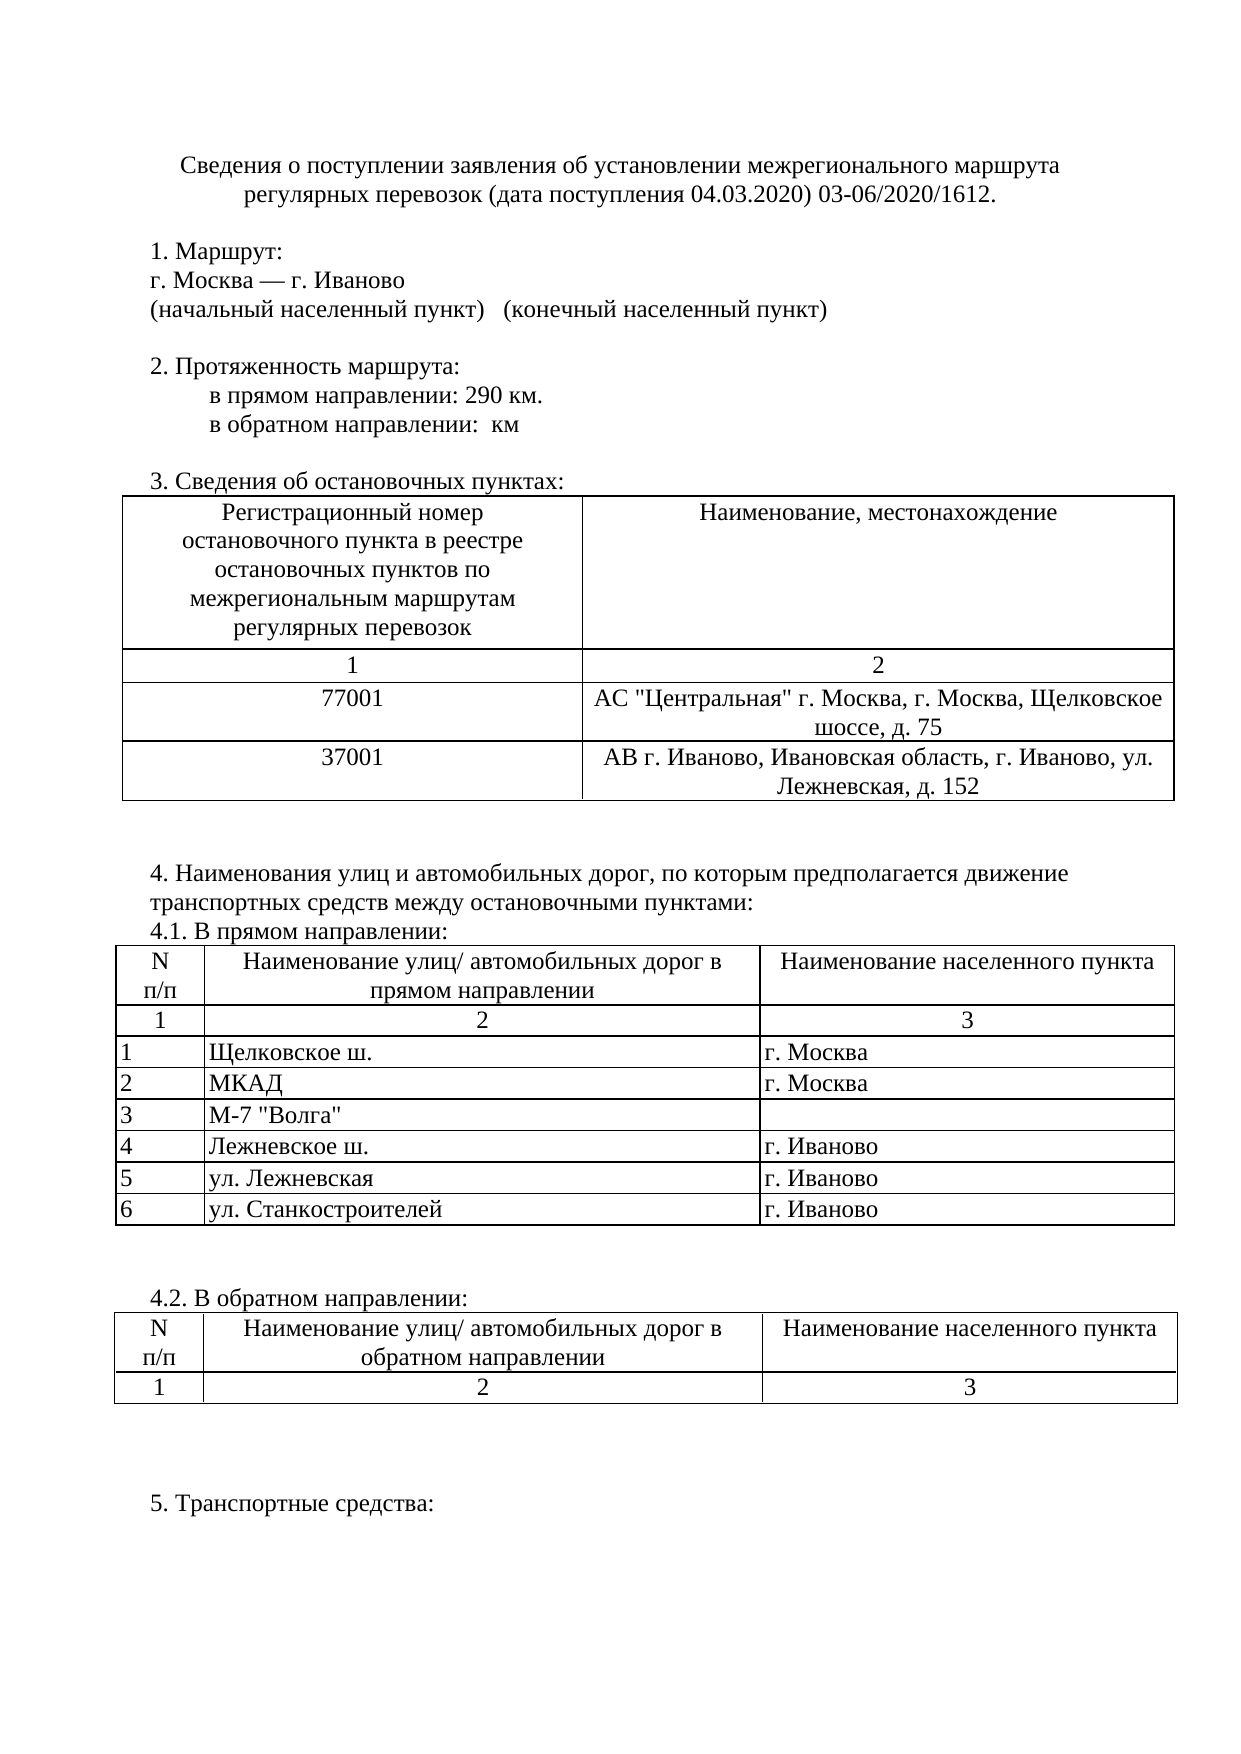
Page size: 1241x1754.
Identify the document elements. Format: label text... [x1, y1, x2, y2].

table_header Наименование улиц/ автомобильных дорог в прямом направлении [205, 946, 759, 1004]
table_cell 2 [117, 1068, 204, 1098]
table_cell АВ г. Иваново, Ивановская область, г. Иваново, ул. Лежневская, д. 152 [583, 742, 1173, 799]
table_cell ул. Станкостроителей [205, 1194, 759, 1224]
table_cell г. Москва [761, 1068, 1174, 1098]
text в обратном направлении: км [150, 409, 1090, 437]
table_cell 37001 [123, 742, 582, 799]
table_cell Щелковское ш. [205, 1037, 759, 1067]
text 2. Протяженность маршрута: [150, 351, 1090, 380]
table_header Наименование населенного пункта [763, 1313, 1177, 1371]
text г. Москва — г. Иваново [150, 265, 1090, 294]
text (начальный населенный пункт) (конечный населенный пункт) [150, 294, 1090, 322]
table_header N п/п [117, 946, 204, 1004]
table_cell 3 [763, 1371, 1177, 1402]
text 4. Наименования улиц и автомобильных дорог, по которым предполагается движение транспортных средств между остановочными пунктами: [150, 858, 1090, 916]
table_cell г. Иваново [761, 1163, 1174, 1193]
table_cell 3 [117, 1100, 204, 1130]
table_cell 2 [205, 1006, 759, 1035]
table_cell ул. Лежневская [205, 1163, 759, 1193]
text 1. Маршрут: [150, 236, 1090, 265]
table_cell 77001 [123, 683, 582, 740]
text в прямом направлении: 290 км. [150, 380, 1090, 409]
table_header Наименование улиц/ автомобильных дорог в обратном направлении [204, 1313, 762, 1371]
table_cell [761, 1100, 1174, 1130]
text 3. Сведения об остановочных пунктах: [150, 466, 1090, 495]
table_cell г. Иваново [761, 1131, 1174, 1161]
table_cell 5 [117, 1163, 204, 1193]
table_header N п/п [115, 1313, 203, 1371]
table_cell М-7 "Волга" [205, 1100, 759, 1130]
table_cell АС "Центральная" г. Москва, г. Москва, Щелковское шоссе, д. 75 [583, 683, 1173, 740]
table_cell 1 [117, 1006, 204, 1035]
table_header Наименование населенного пункта [761, 946, 1174, 1004]
table_cell 1 [115, 1372, 203, 1402]
text 4.1. В прямом направлении: [150, 916, 1090, 945]
table_cell 3 [761, 1006, 1174, 1035]
table_header Наименование, местонахождение [583, 497, 1173, 648]
table_cell 6 [117, 1194, 204, 1224]
table_cell г. Иваново [761, 1194, 1174, 1224]
table_cell 2 [204, 1373, 762, 1402]
table_cell МКАД [205, 1068, 759, 1098]
text 5. Транспортные средства: [150, 1488, 1090, 1517]
table_cell 1 [123, 650, 582, 681]
text 4.2. В обратном направлении: [150, 1283, 1090, 1312]
table_cell 4 [117, 1131, 204, 1161]
table_cell 1 [117, 1037, 204, 1067]
table_cell 2 [583, 650, 1173, 681]
table_cell Лежневское ш. [205, 1131, 759, 1161]
text Сведения о поступлении заявления об установлении межрегионального маршрута регулярных перевозок (дата поступления 04.03.2020) 03-06/2020/1612. [150, 150, 1090, 207]
table_header Регистрационный номер остановочного пункта в реестре остановочных пунктов по межрегиональным маршрутам регулярных перевозок [123, 497, 582, 648]
table_cell г. Москва [761, 1037, 1174, 1067]
